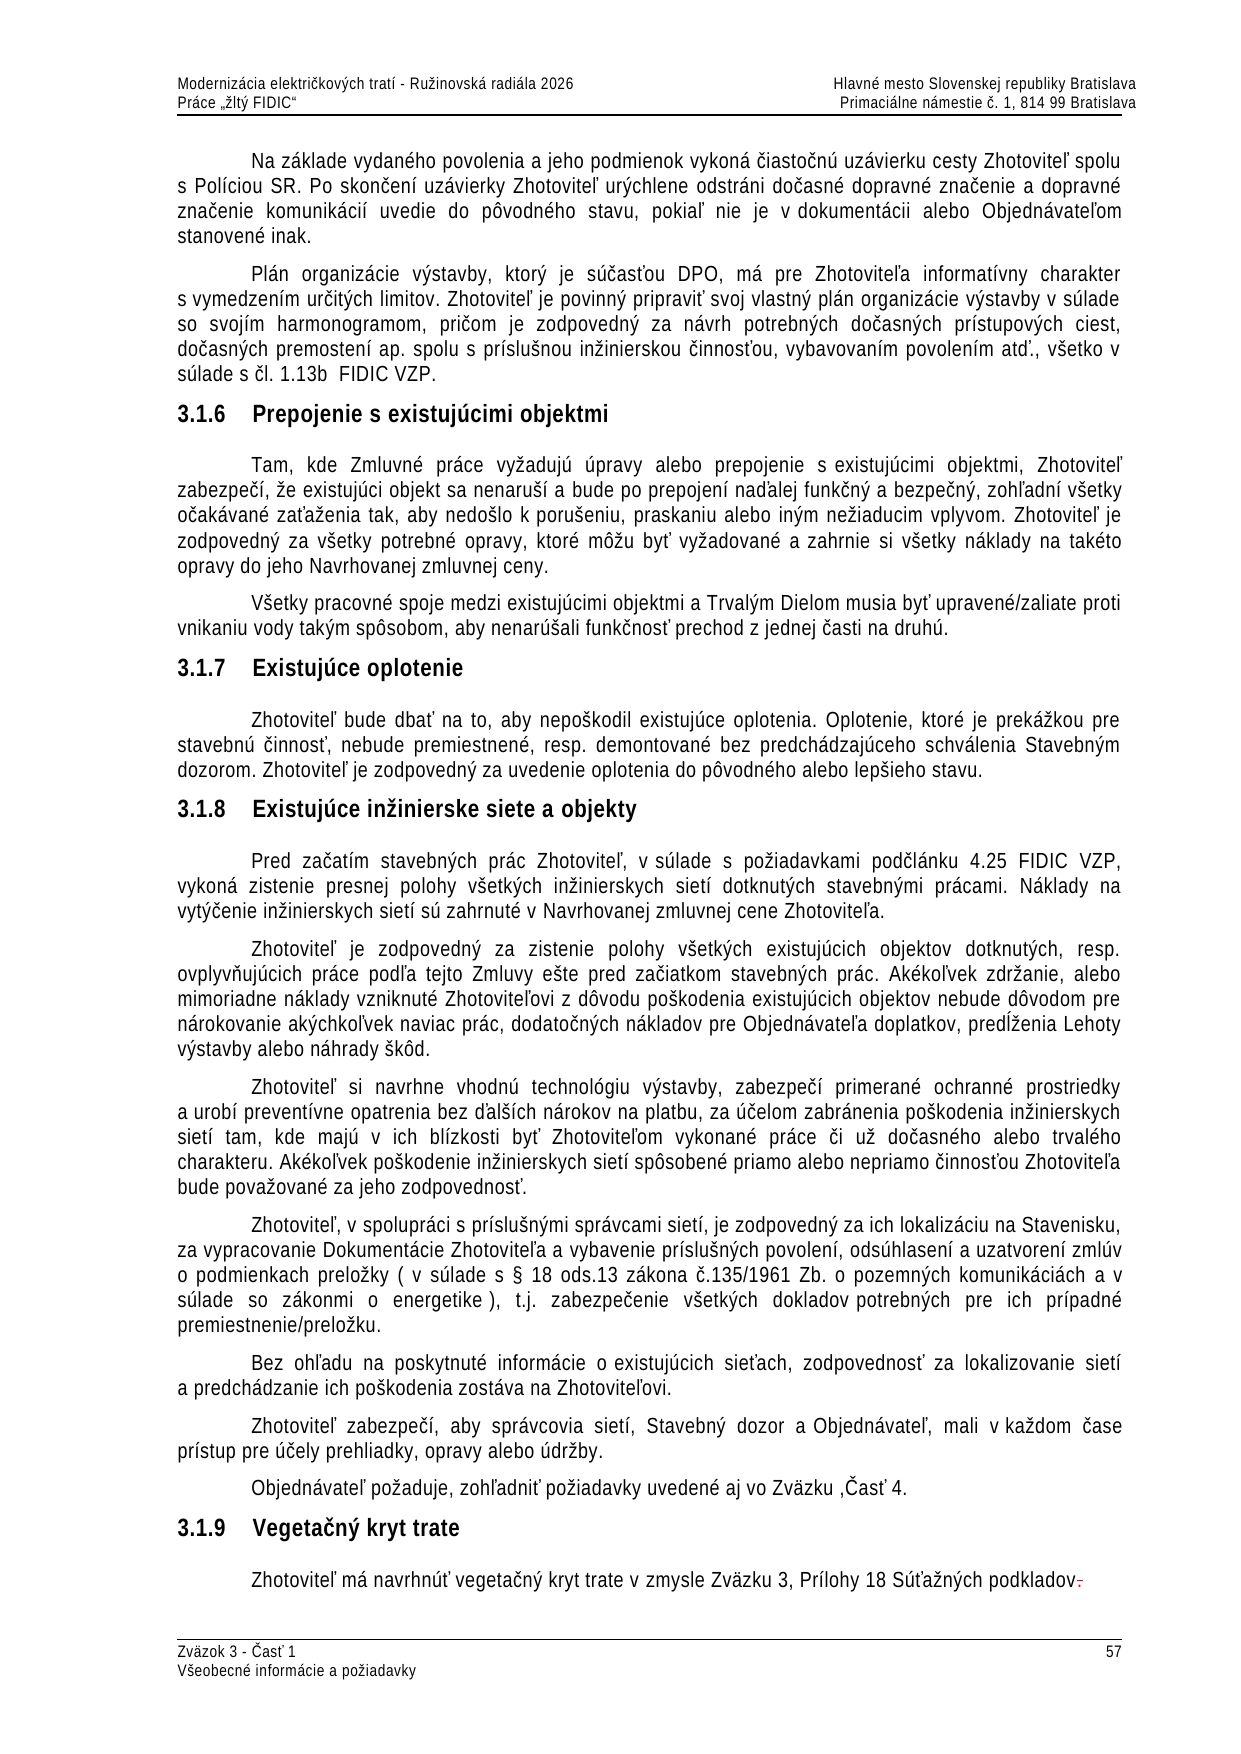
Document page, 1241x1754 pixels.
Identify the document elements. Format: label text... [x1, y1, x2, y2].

text Zhotoviteľ je zodpovedný za zistenie polohy všetkých existujúcich objektov dotknutých, resp. ovplyvňujúcich práce podľa tejto Zmluvy ešte pred začiatkom stavebných prác. Akékoľvek zdržanie, alebo mimoriadne náklady vzniknuté Zhotoviteľovi z dôvodu poškodenia existujúcich objektov nebude dôvodom pre nárokovanie akýchkoľvek naviac prác, dodatočných nákladov pre Objednávateľa doplatkov, predĺženia Lehoty výstavby alebo náhrady škôd. [177, 936, 1122, 1061]
text Na základe vydaného povolenia a jeho podmienok vykoná čiastočnú uzávierku cesty Zhotoviteľ spolu s Políciou SR. Po skončení uzávierky Zhotoviteľ urýchlene odstráni dočasné dopravné značenie a dopravné značenie komunikácií uvedie do pôvodného stavu, pokiaľ nie je v dokumentácii alebo Objednávateľom stanovené inak. [177, 148, 1122, 248]
subtitle Prepojenie s existujúcimi objektmi [177, 398, 1122, 427]
text Pred začatím stavebných prác Zhotoviteľ, v súlade s požiadavkami podčlánku 4.25 FIDIC VZP, vykoná zistenie presnej polohy všetkých inžinierskych sietí dotknutých stavebnými prácami. Náklady na vytýčenie inžinierskych sietí sú zahrnuté v Navrhovanej zmluvnej cene Zhotoviteľa. [177, 848, 1122, 923]
text Zhotoviteľ, v spolupráci s príslušnými správcami sietí, je zodpovedný za ich lokalizáciu na Stavenisku, za vypracovanie Dokumentácie Zhotoviteľa a vybavenie príslušných povolení, odsúhlasení a uzatvorení zmlúv o podmienkach preložky ( v súlade s § 18 ods.13 zákona č.135/1961 Zb. o pozemných komunikáciách a v súlade so zákonmi o energetike ), t.j. zabezpečenie všetkých dokladov potrebných pre ich prípadné premiestnenie/preložku. [177, 1212, 1122, 1337]
subtitle Existujúce inžinierske siete a objekty [177, 794, 1122, 823]
text Tam, kde Zmluvné práce vyžadujú úpravy alebo prepojenie s existujúcimi objektmi, Zhotoviteľ zabezpečí, že existujúci objekt sa nenaruší a bude po prepojení naďalej funkčný a bezpečný, zohľadní všetky očakávané zaťaženia tak, aby nedošlo k porušeniu, praskaniu alebo iným nežiaducim vplyvom. Zhotoviteľ je zodpovedný za všetky potrebné opravy, ktoré môžu byť vyžadované a zahrnie si všetky náklady na takéto opravy do jeho Navrhovanej zmluvnej ceny. [177, 452, 1122, 578]
subtitle Existujúce oplotenie [177, 653, 1122, 682]
text Všetky pracovné spoje medzi existujúcimi objektmi a Trvalým Dielom musia byť upravené/zaliate proti vnikaniu vody takým spôsobom, aby nenarúšali funkčnosť prechod z jednej časti na druhú. [177, 590, 1122, 640]
text Plán organizácie výstavby, ktorý je súčasťou DPO, má pre Zhotoviteľa informatívny charakter s vymedzením určitých limitov. Zhotoviteľ je povinný pripraviť svoj vlastný plán organizácie výstavby v súlade so svojím harmonogramom, pričom je zodpovedný za návrh potrebných dočasných prístupových ciest, dočasných premostení ap. spolu s príslušnou inžinierskou činnosťou, vybavovaním povolením atď., všetko v súlade s čl. 1.13b FIDIC VZP. [177, 261, 1122, 386]
text Zhotoviteľ zabezpečí, aby správcovia sietí, Stavebný dozor a Objednávateľ, mali v každom čase prístup pre účely prehliadky, opravy alebo údržby. [177, 1413, 1122, 1463]
text Zhotoviteľ si navrhne vhodnú technológiu výstavby, zabezpečí primerané ochranné prostriedky a urobí preventívne opatrenia bez ďalších nárokov na platbu, za účelom zabránenia poškodenia inžinierskych sietí tam, kde majú v ich blízkosti byť Zhotoviteľom vykonané práce či už dočasného alebo trvalého charakteru. Akékoľvek poškodenie inžinierskych sietí spôsobené priamo alebo nepriamo činnosťou Zhotoviteľa bude považované za jeho zodpovednosť. [177, 1074, 1122, 1199]
subtitle Vegetačný kryt trate [177, 1513, 1122, 1542]
text Zhotoviteľ bude dbať na to, aby nepoškodil existujúce oplotenia. Oplotenie, ktoré je prekážkou pre stavebnú činnosť, nebude premiestnené, resp. demontované bez predchádzajúceho schválenia Stavebným dozorom. Zhotoviteľ je zodpovedný za uvedenie oplotenia do pôvodného alebo lepšieho stavu. [177, 707, 1122, 782]
text Bez ohľadu na poskytnuté informácie o existujúcich sieťach, zodpovednosť za lokalizovanie sietí a predchádzanie ich poškodenia zostáva na Zhotoviteľovi. [177, 1350, 1122, 1400]
text Objednávateľ požaduje, zohľadniť požiadavky uvedené aj vo Zväzku ,Časť 4. [177, 1475, 1122, 1500]
text Zhotoviteľ má navrhnúť vegetačný kryt trate v zmysle Zväzku 3, Prílohy 18 Súťažných podkladov. [177, 1567, 1122, 1592]
